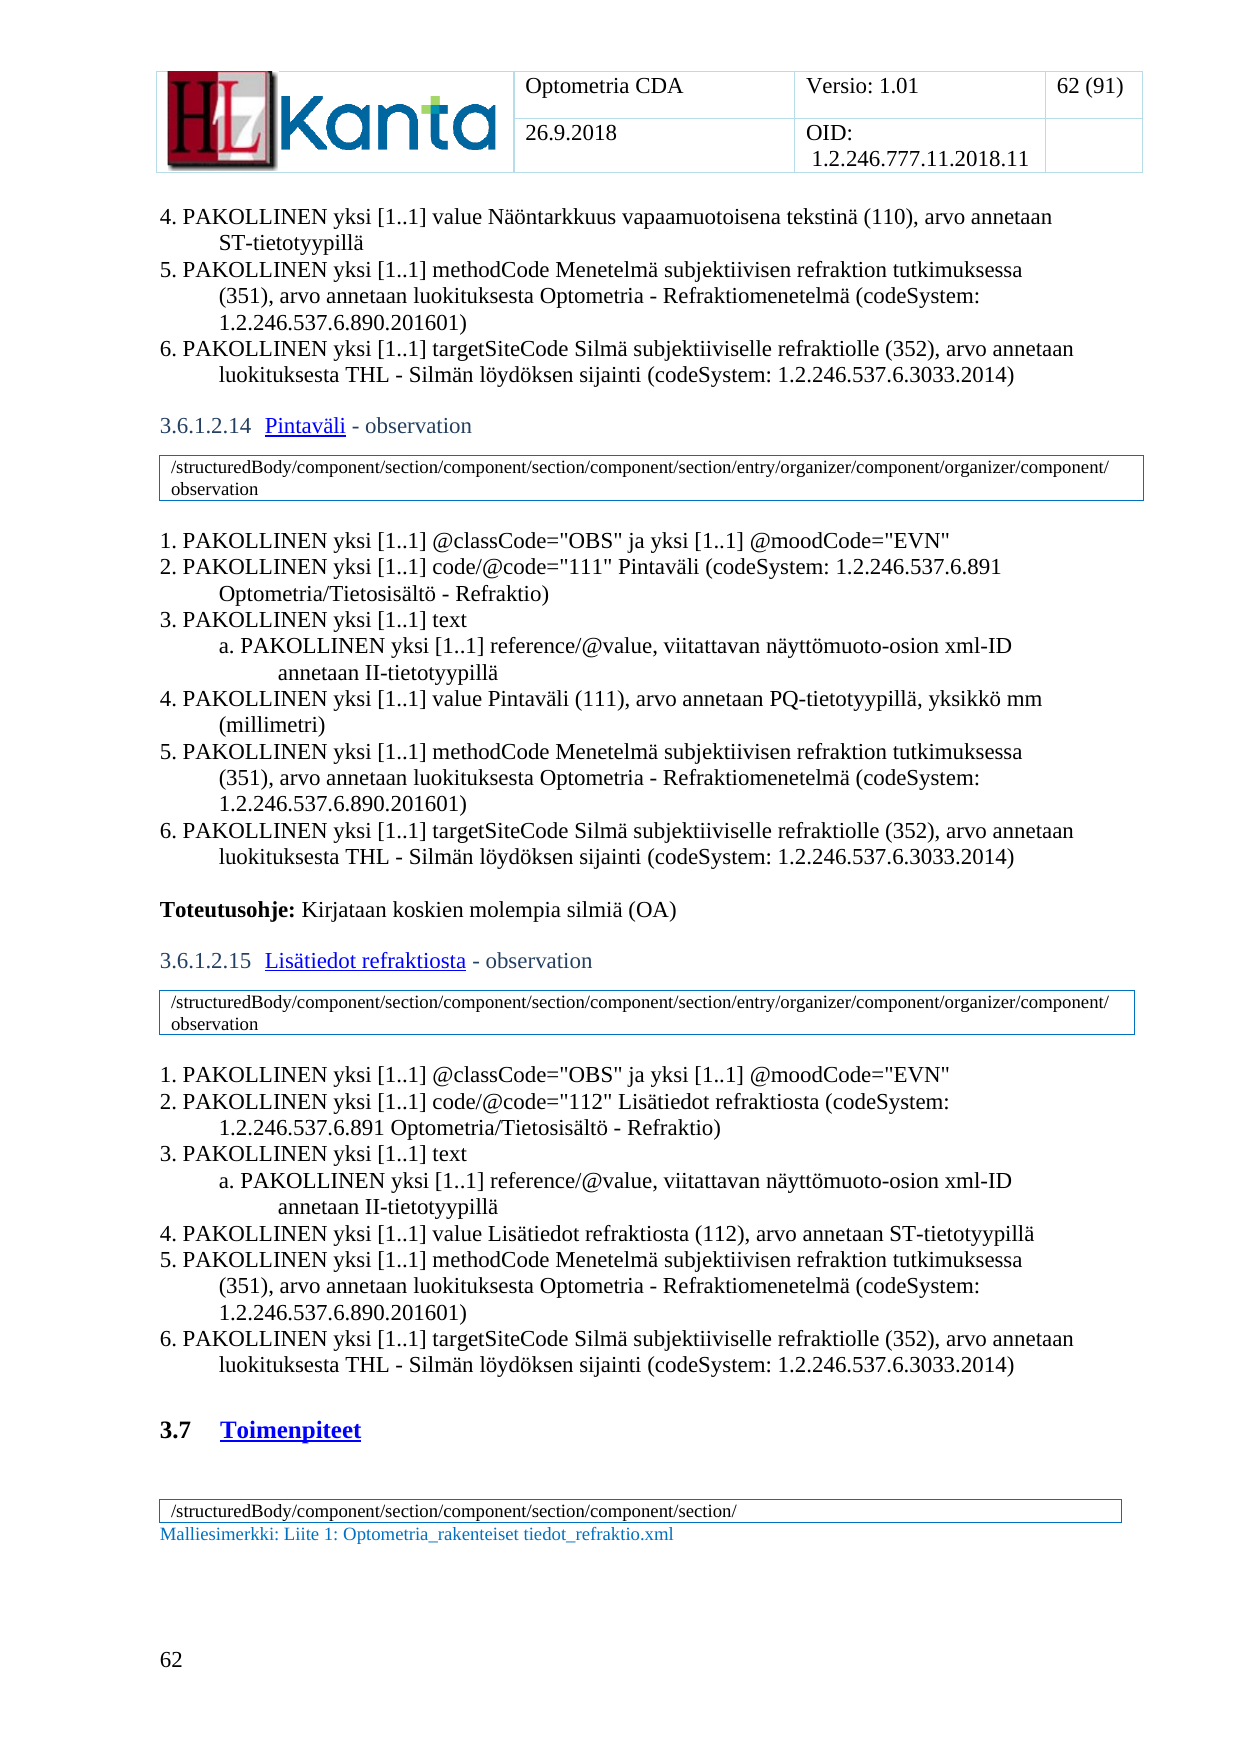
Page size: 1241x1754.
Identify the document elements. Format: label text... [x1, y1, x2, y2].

text 1. PAKOLLINEN yksi [1..1] @classCode="OBS" ja yksi [1..1] @moodCode="EVN" [159, 1061, 1081, 1088]
text 1. PAKOLLINEN yksi [1..1] @classCode="OBS" ja yksi [1..1] @moodCode="EVN" [159, 527, 1081, 553]
text Toteutusohje: Kirjataan koskien molempia silmiä (OA) [159, 896, 1081, 922]
picture [281, 96, 496, 150]
text 4. PAKOLLINEN yksi [1..1] value Lisätiedot refraktiosta (112), arvo annetaan ST-tietotyypillä [159, 1219, 1081, 1246]
picture [167, 71, 279, 171]
table_header /structuredBody/component/section/component/section/component/section/entry/organizer/component/organizer/component/observation [160, 456, 1143, 499]
text Malliesimerkki: Liite 1: Optometria_rakenteiset tiedot_refraktio.xml [159, 1523, 1081, 1544]
text a. PAKOLLINEN yksi [1..1] reference/@value, viitattavan näyttömuoto-osion xml-ID annetaan II-tietotyypillä [218, 632, 1081, 685]
table_header /structuredBody/component/section/component/section/component/section/entry/organizer/component/organizer/component/observation [160, 991, 1134, 1034]
text 6. PAKOLLINEN yksi [1..1] targetSiteCode Silmä subjektiiviselle refraktiolle (352), arvo annetaan luokituksesta THL - Silmän löydöksen sijainti (codeSystem: 1.2.246.537.6.3033.2014) [159, 1325, 1081, 1378]
text 5. PAKOLLINEN yksi [1..1] methodCode Menetelmä subjektiivisen refraktion tutkimuksessa (351), arvo annetaan luokituksesta Optometria - Refraktiomenetelmä (codeSystem: 1.2.246.537.6.890.201601) [159, 738, 1081, 817]
text 6. PAKOLLINEN yksi [1..1] targetSiteCode Silmä subjektiiviselle refraktiolle (352), arvo annetaan luokituksesta THL - Silmän löydöksen sijainti (codeSystem: 1.2.246.537.6.3033.2014) [159, 817, 1081, 869]
text 5. PAKOLLINEN yksi [1..1] methodCode Menetelmä subjektiivisen refraktion tutkimuksessa (351), arvo annetaan luokituksesta Optometria - Refraktiomenetelmä (codeSystem: 1.2.246.537.6.890.201601) [159, 256, 1081, 335]
text 5. PAKOLLINEN yksi [1..1] methodCode Menetelmä subjektiivisen refraktion tutkimuksessa (351), arvo annetaan luokituksesta Optometria - Refraktiomenetelmä (codeSystem: 1.2.246.537.6.890.201601) [159, 1246, 1081, 1325]
table_header /structuredBody/component/section/component/section/component/section/ [160, 1500, 1121, 1522]
text 4. PAKOLLINEN yksi [1..1] value Näöntarkkuus vapaamuotoisena tekstinä (110), arvo annetaan ST-tietotyypillä [159, 203, 1081, 256]
subtitle Toimenpiteet [159, 1415, 1081, 1444]
text 2. PAKOLLINEN yksi [1..1] code/@code="112" Lisätiedot refraktiosta (codeSystem: 1.2.246.537.6.891 Optometria/Tietosisältö - Refraktio) [159, 1088, 1081, 1141]
text 6. PAKOLLINEN yksi [1..1] targetSiteCode Silmä subjektiiviselle refraktiolle (352), arvo annetaan luokituksesta THL - Silmän löydöksen sijainti (codeSystem: 1.2.246.537.6.3033.2014) [159, 335, 1081, 388]
text a. PAKOLLINEN yksi [1..1] reference/@value, viitattavan näyttömuoto-osion xml-ID annetaan II-tietotyypillä [218, 1167, 1081, 1219]
subtitle Lisätiedot refraktiosta - observation [159, 947, 1081, 973]
text 3. PAKOLLINEN yksi [1..1] text [159, 1141, 1081, 1167]
subtitle Pintaväli - observation [159, 413, 1081, 439]
text 4. PAKOLLINEN yksi [1..1] value Pintaväli (111), arvo annetaan PQ-tietotyypillä, yksikkö mm (millimetri) [159, 685, 1081, 738]
text 3. PAKOLLINEN yksi [1..1] text [159, 606, 1081, 632]
text 2. PAKOLLINEN yksi [1..1] code/@code="111" Pintaväli (codeSystem: 1.2.246.537.6.891 Optometria/Tietosisältö - Refraktio) [159, 553, 1081, 606]
